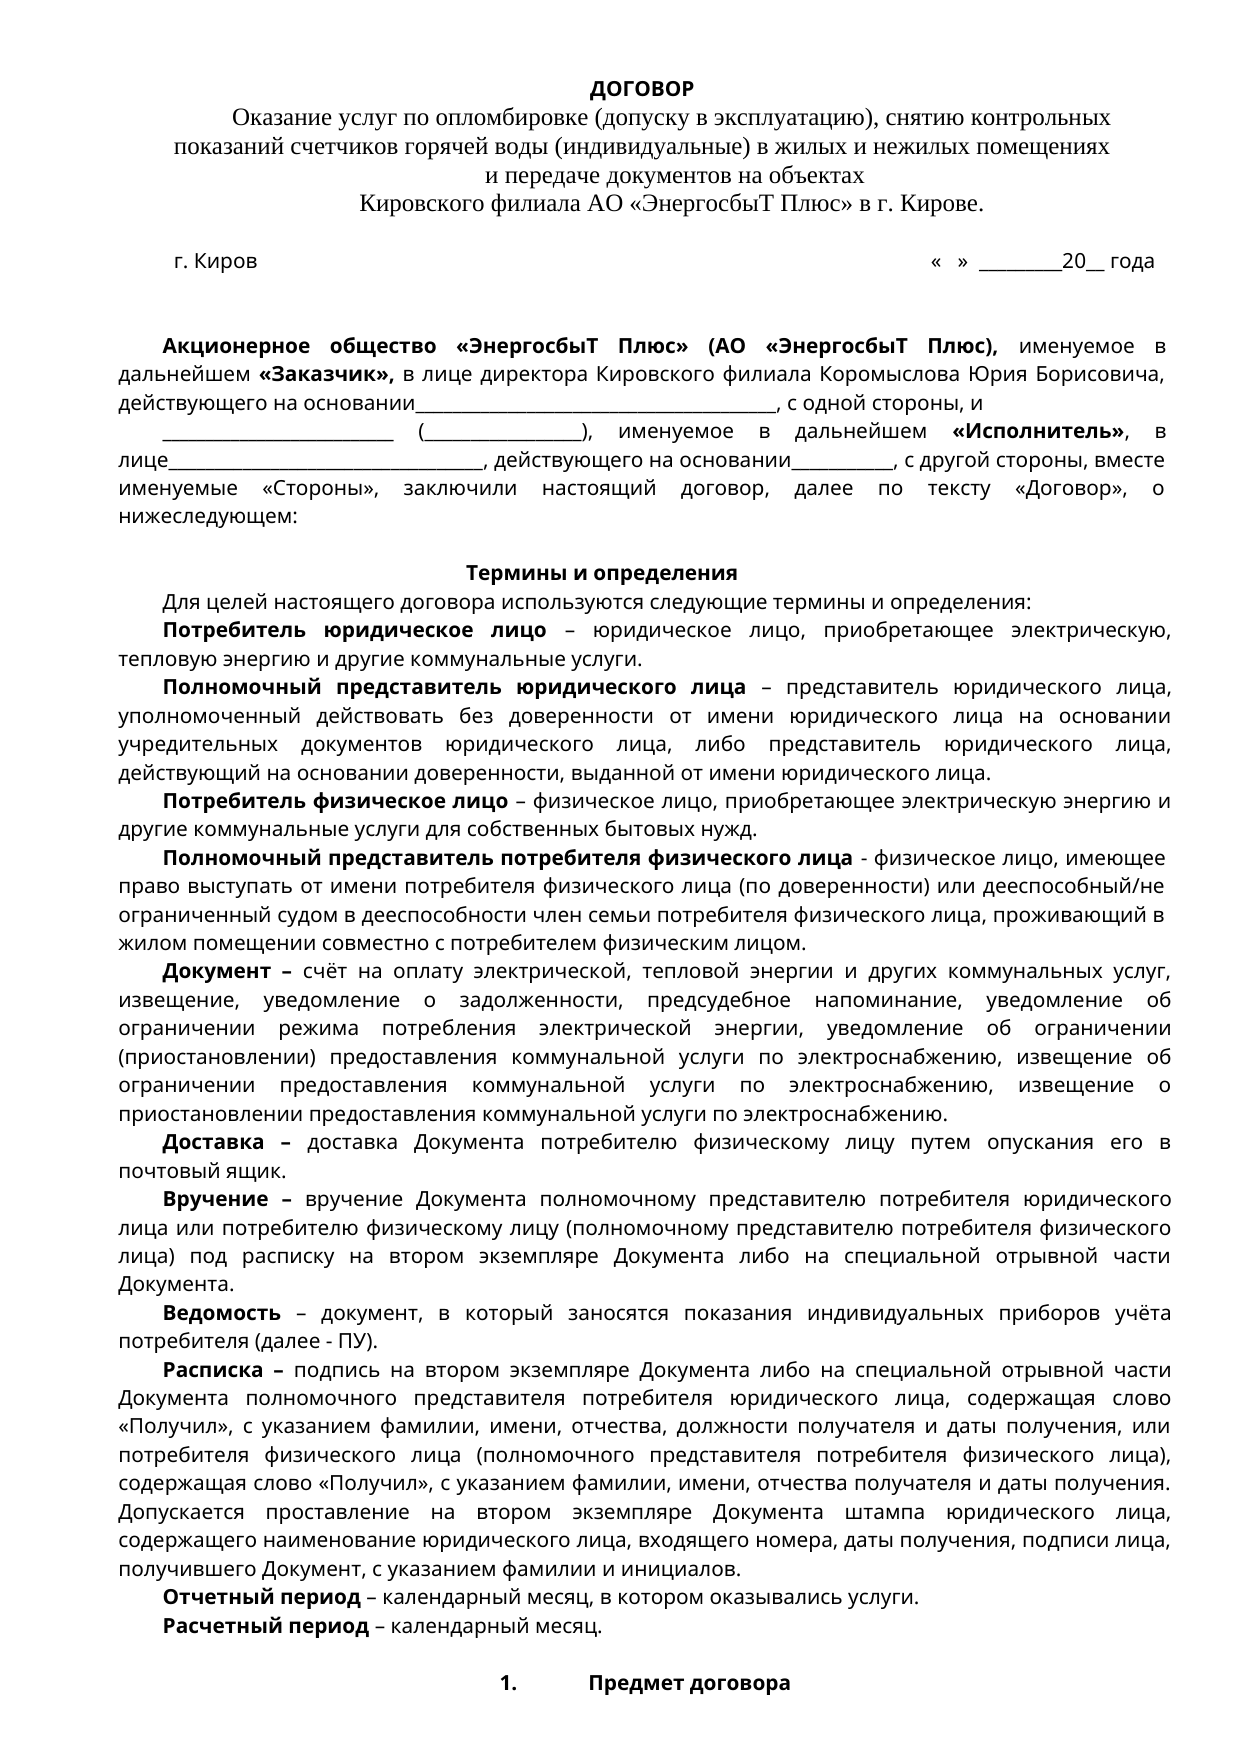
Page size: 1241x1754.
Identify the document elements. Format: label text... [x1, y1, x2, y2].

table_header « » _________20__ года [641, 246, 1167, 274]
list Предмет договора [118, 1668, 1172, 1696]
text Ведомость – документ, в который заносятся показания индивидуальных приборов учёта потребителя (далее - ПУ). [118, 1298, 1172, 1355]
text Полномочный представитель потребителя физического лица - физическое лицо, имеющее право выступать от имени потребителя физического лица (по доверенности) или дееспособный/не ограниченный судом в дееспособности член семьи потребителя физического лица, проживающий в жилом помещении совместно с потребителем физическим лицом. [118, 843, 1166, 957]
text Отчетный период – календарный месяц, в котором оказывались услуги. [118, 1582, 1172, 1611]
text Акционерное общество «ЭнергосбыТ Плюс» (АО «ЭнергосбыТ Плюс), именуемое в дальнейшем «Заказчик», в лице директора Кировского филиала Коромыслова Юрия Борисовича, действующего на основании_______________________________________, с одной стороны, и [118, 331, 1166, 416]
text Доставка – доставка Документа потребителю физическому лицу путем опускания его в почтовый ящик. [118, 1127, 1172, 1184]
text Оказание услуг по опломбировке (допуску в эксплуатацию), снятию контрольных показаний счетчиков горячей воды (индивидуальные) в жилых и нежилых помещениях [118, 102, 1166, 160]
text ДОГОВОР [118, 74, 1166, 102]
text Потребитель юридическое лицо – юридическое лицо, приобретающее электрическую, тепловую энергию и другие коммунальные услуги. [118, 615, 1172, 672]
text Вручение – вручение Документа полномочному представителю потребителя юридического лица или потребителю физическому лицу (полномочному представителю потребителя физического лица) под расписку на втором экземпляре Документа либо на специальной отрывной части Документа. [118, 1184, 1172, 1298]
text Для целей настоящего договора используются следующие термины и определения: [118, 587, 1172, 615]
text Документ – счёт на оплату электрической, тепловой энергии и других коммунальных услуг, извещение, уведомление о задолженности, предсудебное напоминание, уведомление об ограничении режима потребления электрической энергии, уведомление об ограничении (приостановлении) предоставления коммунальной услуги по электроснабжению, извещение об ограничении предоставления коммунальной услуги по электроснабжению, извещение о приостановлении предоставления коммунальной услуги по электроснабжению. [118, 957, 1172, 1127]
text Расписка – подпись на втором экземпляре Документа либо на специальной отрывной части Документа полномочного представителя потребителя юридического лица, содержащая слово «Получил», с указанием фамилии, имени, отчества, должности получателя и даты получения, или потребителя физического лица (полномочного представителя потребителя физического лица), содержащая слово «Получил», с указанием фамилии, имени, отчества получателя и даты получения. Допускается проставление на втором экземпляре Документа штампа юридического лица, содержащего наименование юридического лица, входящего номера, даты получения, подписи лица, получившего Документ, с указанием фамилии и инициалов. [118, 1355, 1172, 1582]
text и передаче документов на объектах [118, 160, 1166, 188]
text Расчетный период – календарный месяц. [118, 1611, 1172, 1639]
text Термины и определения [162, 558, 1172, 587]
text Потребитель физическое лицо – физическое лицо, приобретающее электрическую энергию и другие коммунальные услуги для собственных бытовых нужд. [118, 786, 1172, 843]
text ___________________________ (_________________), именуемое в дальнейшем «Исполнитель», в лице__________________________________, действующего на основании___________, с другой стороны, вместе именуемые «Стороны», заключили настоящий договор, далее по тексту «Договор», о нижеследующем: [118, 416, 1166, 530]
text Кировского филиала АО «ЭнергосбыТ Плюс» в г. Кирове. [118, 188, 1166, 217]
text Полномочный представитель юридического лица – представитель юридического лица, уполномоченный действовать без доверенности от имени юридического лица на основании учредительных документов юридического лица, либо представитель юридического лица, действующий на основании доверенности, выданной от имени юридического лица. [118, 672, 1172, 786]
table_header г. Киров [118, 246, 641, 274]
